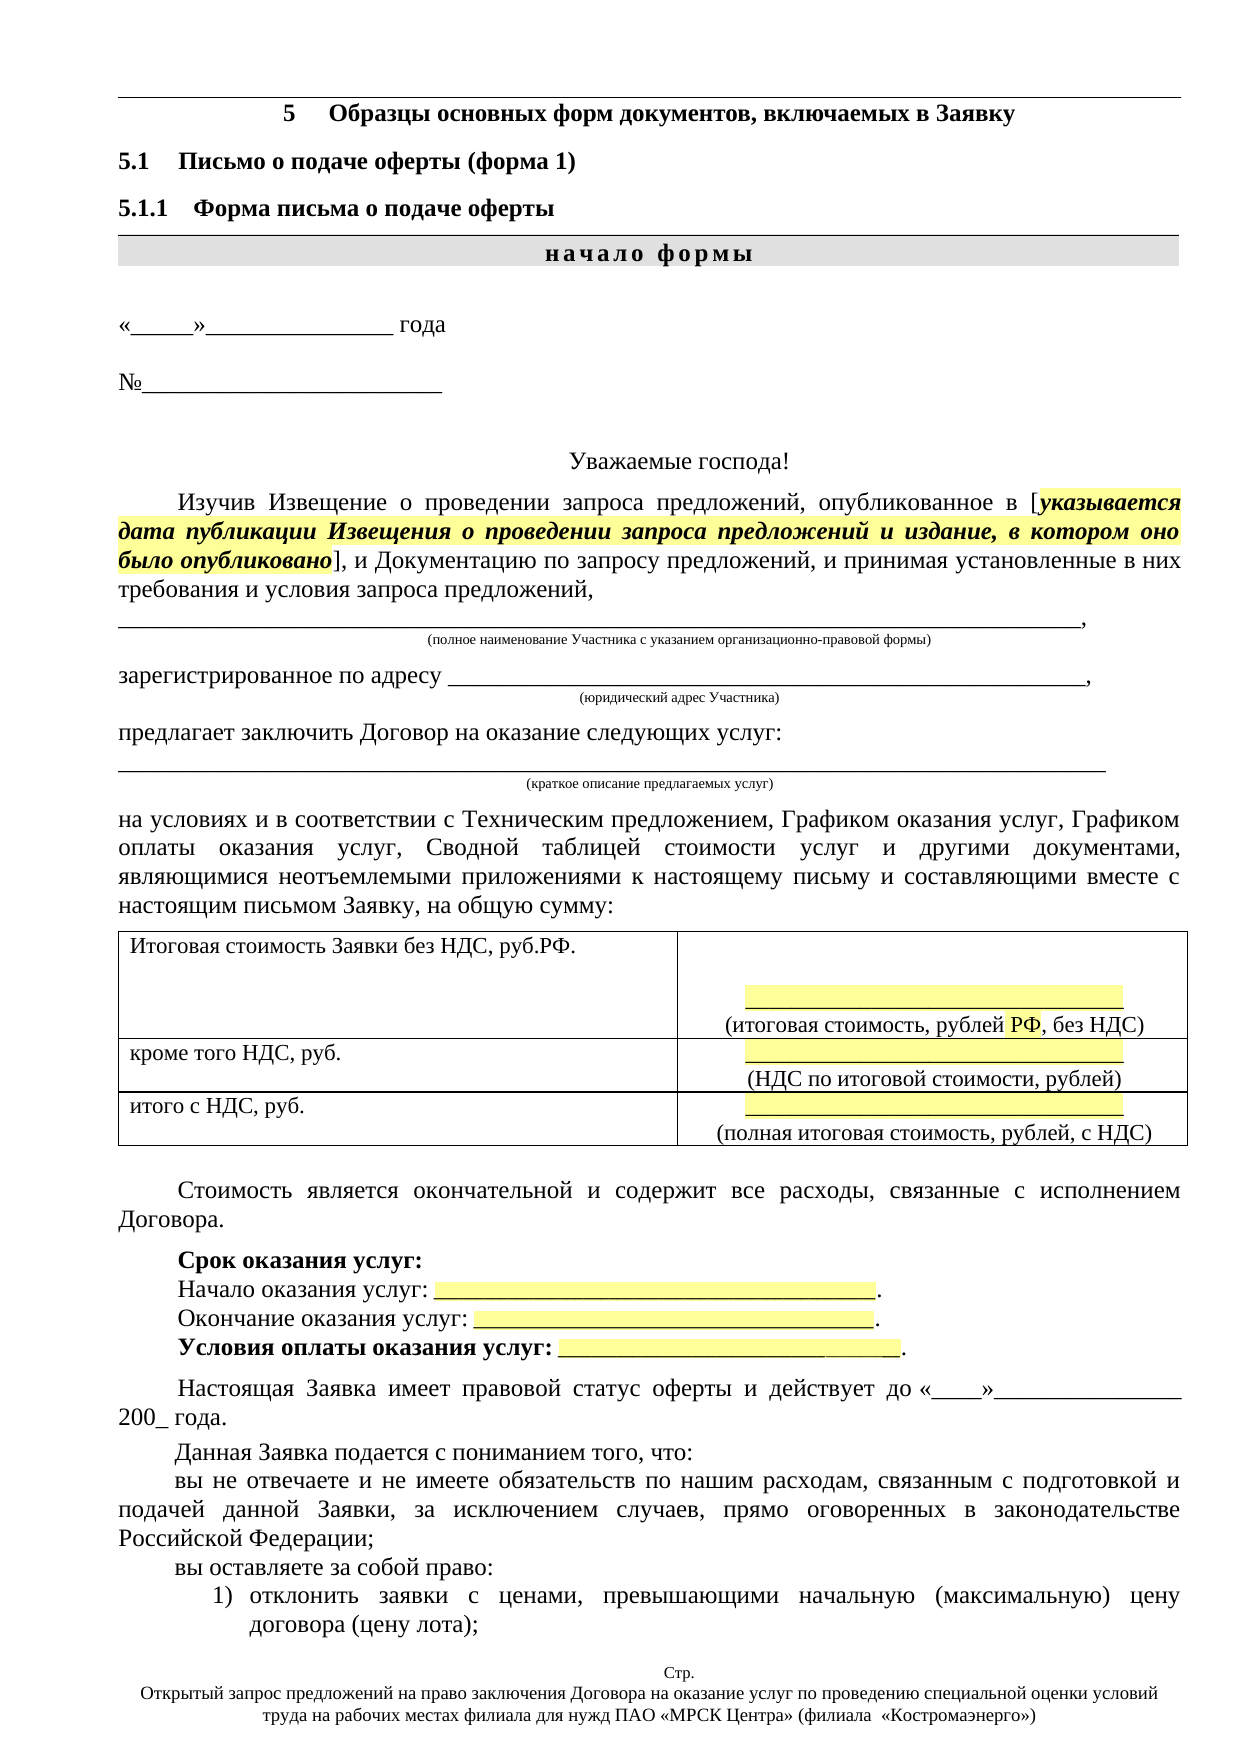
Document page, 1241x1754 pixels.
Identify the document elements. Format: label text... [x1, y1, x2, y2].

table_header _________________________________ (итоговая стоимость, рублей РФ, без НДС) [678, 932, 1187, 1038]
text Изучив Извещение о проведении запроса предложений, опубликованное в [указывается дата публикации Извещения о проведении запроса предложений и издание, в котором оно было опубликовано], и Документацию по запросу предложений, и принимая установленные в них требования и условия запроса предложений, [118, 487, 1181, 516]
text (краткое описание предлагаемых услуг) [118, 775, 1181, 804]
text №________________________ [118, 367, 635, 396]
text Срок оказания услуг: [118, 1245, 1181, 1274]
text Окончание оказания услуг: ________________________________________________. [118, 1303, 1181, 1332]
table_cell кроме того НДС, руб. [119, 1039, 677, 1091]
text начало формы [118, 236, 1179, 266]
table_cell _________________________________ (НДС по итоговой стоимости, рублей) [678, 1039, 1187, 1091]
text _______________________________________________________________________________ [118, 746, 1181, 775]
subtitle Письмо о подаче оферты (форма 1) [118, 146, 1181, 175]
list отклонить заявки с ценами, превышающими начальную (максимальную) цену договора (цену лота); [212, 1580, 1181, 1638]
text (полное наименование Участника с указанием организационно-правовой формы) [118, 631, 1181, 660]
table_cell _________________________________ (полная итоговая стоимость, рублей, с НДС) [678, 1093, 1187, 1145]
text предлагает заключить Договор на оказание следующих услуг: [118, 717, 1181, 746]
text зарегистрированное по адресу ___________________________________________________, [118, 660, 1181, 689]
text Начало оказания услуг: _____________________________________________________. [118, 1274, 1181, 1303]
text Уважаемые господа! [118, 446, 1181, 475]
text вы не отвечаете и не имеете обязательств по нашим расходам, связанным с подготовкой и подачей данной Заявки, за исключением случаев, прямо оговоренных в законодательстве Российской Федерации; [118, 1465, 1181, 1552]
text Изучив Извещение о проведении запроса предложений, опубликованное в [указывается дата публикации Извещения о проведении запроса предложений и издание, в котором оно было опубликовано], и Документацию по запросу предложений, и принимая установленные в них требования и условия запроса предложений, [118, 545, 1181, 602]
text Стоимость является окончательной и содержит все расходы, связанные с исполнением Договора. [118, 1175, 1181, 1233]
text (юридический адрес Участника) [118, 689, 1181, 717]
text _____________________________________________________________________________, [118, 602, 1181, 631]
text Условия оплаты оказания услуг: _________________________________________. [118, 1332, 1181, 1360]
text вы оставляете за собой право: [118, 1552, 1181, 1580]
subtitle Форма письма о подаче оферты [118, 193, 1181, 222]
text на условиях и в соответствии с Техническим предложением, Графиком оказания услуг, Графиком оплаты оказания услуг, Сводной таблицей стоимости услуг и другими документами, являющимися неотъемлемыми приложениями к настоящему письму и составляющими вместе с настоящим письмом Заявку, на общую сумму: [118, 804, 1181, 919]
text «_____»_______________ года [118, 309, 635, 338]
text Данная Заявка подается с пониманием того, что: [118, 1437, 1181, 1465]
subtitle Образцы основных форм документов, включаемых в Заявку [117, 98, 1181, 127]
table_header Итоговая стоимость Заявки без НДС, руб.РФ. [119, 932, 677, 1038]
table_cell итого с НДС, руб. [119, 1093, 677, 1145]
text Настоящая Заявка имеет правовой статус оферты и действует до «____»_______________ 200_ года. [118, 1373, 1181, 1430]
